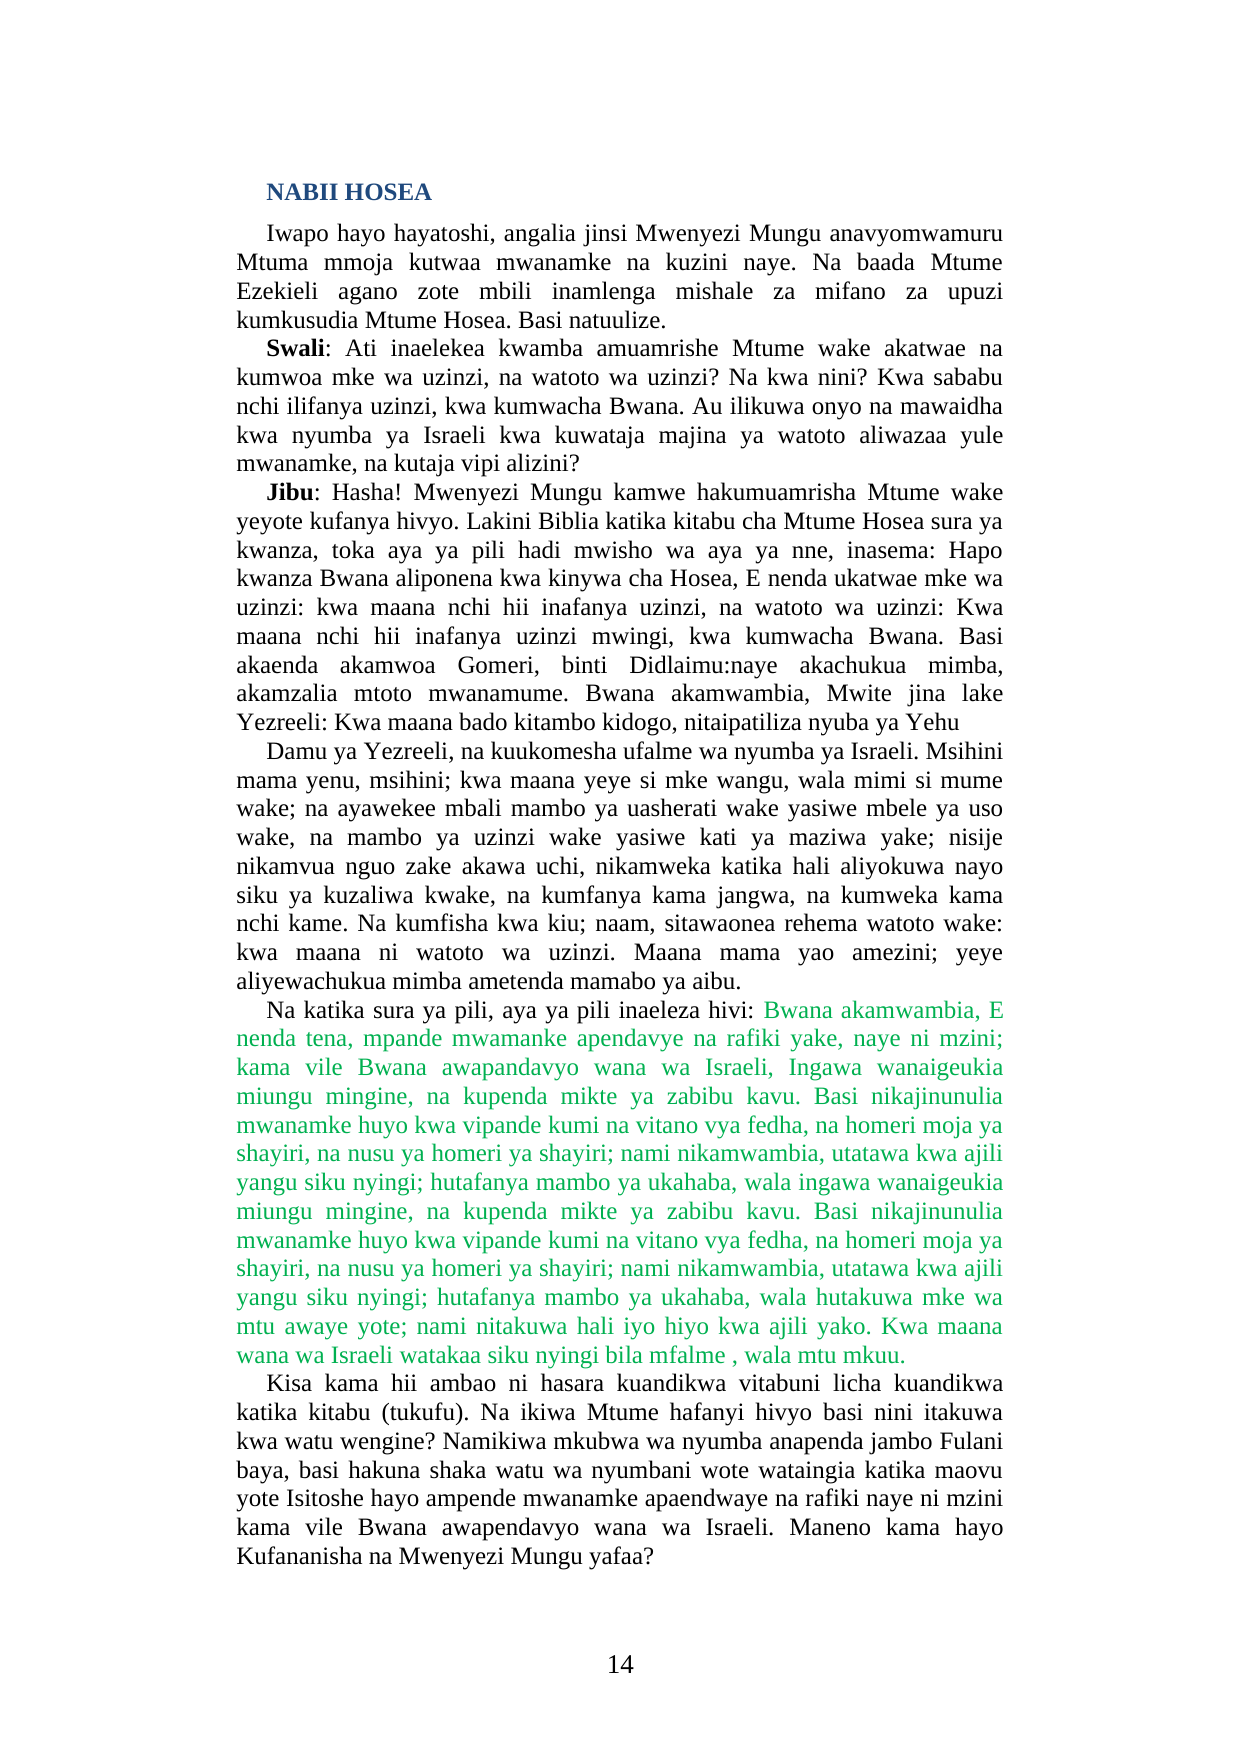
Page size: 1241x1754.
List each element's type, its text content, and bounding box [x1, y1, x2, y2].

text Iwapo hayo hayatoshi, angalia jinsi Mwenyezi Mungu anavyomwamuru Mtuma mmoja kutwaa mwanamke na kuzini naye. Na baada Mtume Ezekieli agano zote mbili inamlenga mishale za mifano za upuzi kumkusudia Mtume Hosea. Basi natuulize. [236, 218, 1004, 333]
text Kisa kama hii ambao ni hasara kuandikwa vitabuni licha kuandikwa katika kitabu (tukufu). Na ikiwa Mtume hafanyi hivyo basi nini itakuwa kwa watu wengine? Namikiwa mkubwa wa nyumba anapenda jambo Fulani baya, basi hakuna shaka watu wa nyumbani wote wataingia katika maovu yote Isitoshe hayo ampende mwanamke apaendwaye na rafiki naye ni mzini kama vile Bwana awapendavyo wana wa Israeli. Maneno kama hayo Kufananisha na Mwenyezi Mungu yafaa? [236, 1368, 1004, 1570]
subtitle NABII HOSEA [236, 177, 1004, 206]
text Jibu: Hasha! Mwenyezi Mungu kamwe hakumuamrisha Mtume wake yeyote kufanya hivyo. Lakini Biblia katika kitabu cha Mtume Hosea sura ya kwanza, toka aya ya pili hadi mwisho wa aya ya nne, inasema: Hapo kwanza Bwana aliponena kwa kinywa cha Hosea, E nenda ukatwae mke wa uzinzi: kwa maana nchi hii inafanya uzinzi, na watoto wa uzinzi: Kwa maana nchi hii inafanya uzinzi mwingi, kwa kumwacha Bwana. Basi akaenda akamwoa Gomeri, binti Didlaimu:naye akachukua mimba, akamzalia mtoto mwanamume. Bwana akamwambia, Mwite jina lake Yezreeli: Kwa maana bado kitambo kidogo, nitaipatiliza nyuba ya Yehu [236, 477, 1004, 736]
text Na katika sura ya pili, aya ya pili inaeleza hivi: Bwana akamwambia, E nenda tena, mpande mwamanke apendavye na rafiki yake, naye ni mzini; kama vile Bwana awapandavyo wana wa Israeli, Ingawa wanaigeukia miungu mingine, na kupenda mikte ya zabibu kavu. Basi nikajinunulia mwanamke huyo kwa vipande kumi na vitano vya fedha, na homeri moja ya shayiri, na nusu ya homeri ya shayiri; nami nikamwambia, utatawa kwa ajili yangu siku nyingi; hutafanya mambo ya ukahaba, wala ingawa wanaigeukia miungu mingine, na kupenda mikte ya zabibu kavu. Basi nikajinunulia mwanamke huyo kwa vipande kumi na vitano vya fedha, na homeri moja ya shayiri, na nusu ya homeri ya shayiri; nami nikamwambia, utatawa kwa ajili yangu siku nyingi; hutafanya mambo ya ukahaba, wala hutakuwa mke wa mtu awaye yote; nami nitakuwa hali iyo hiyo kwa ajili yako. Kwa maana wana wa Israeli watakaa siku nyingi bila mfalme , wala mtu mkuu. [236, 995, 1004, 1368]
text Swali: Ati inaelekea kwamba amuamrishe Mtume wake akatwae na kumwoa mke wa uzinzi, na watoto wa uzinzi? Na kwa nini? Kwa sababu nchi ilifanya uzinzi, kwa kumwacha Bwana. Au ilikuwa onyo na mawaidha kwa nyumba ya Israeli kwa kuwataja majina ya watoto aliwazaa yule mwanamke, na kutaja vipi alizini? [236, 333, 1004, 477]
text Damu ya Yezreeli, na kuukomesha ufalme wa nyumba ya Israeli. Msihini mama yenu, msihini; kwa maana yeye si mke wangu, wala mimi si mume wake; na ayawekee mbali mambo ya uasherati wake yasiwe mbele ya uso wake, na mambo ya uzinzi wake yasiwe kati ya maziwa yake; nisije nikamvua nguo zake akawa uchi, nikamweka katika hali aliyokuwa nayo siku ya kuzaliwa kwake, na kumfanya kama jangwa, na kumweka kama nchi kame. Na kumfisha kwa kiu; naam, sitawaonea rehema watoto wake: kwa maana ni watoto wa uzinzi. Maana mama yao amezini; yeye aliyewachukua mimba ametenda mamabo ya aibu. [236, 736, 1004, 995]
